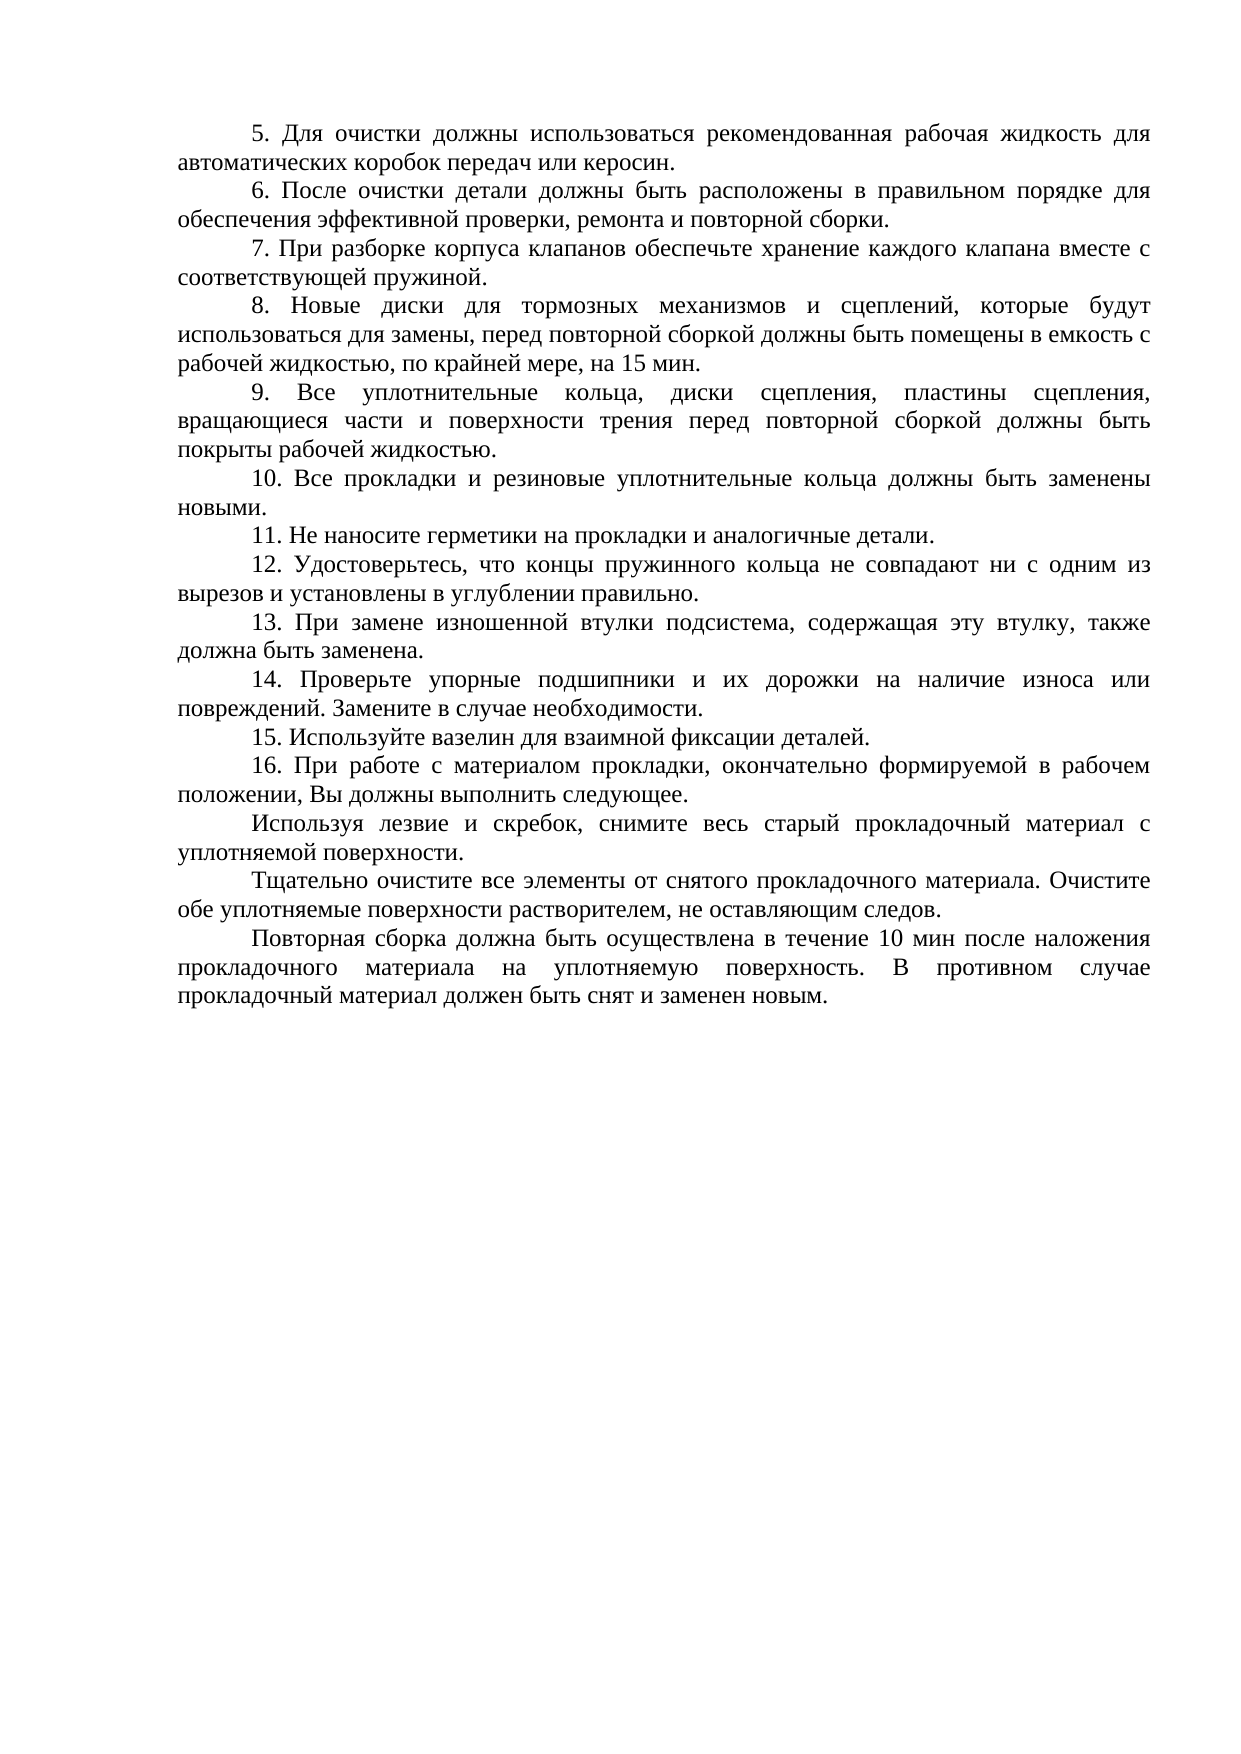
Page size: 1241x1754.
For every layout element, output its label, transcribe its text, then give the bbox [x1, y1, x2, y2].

text 16. При работе с материалом прокладки, окончательно формируемой в рабочем положении, Вы должны выполнить следующее. [177, 751, 1152, 808]
text Используя лезвие и скребок, снимите весь старый прокладочный материал с уплотняемой поверхности. [177, 808, 1152, 866]
text 11. Не наносите герметики на прокладки и аналогичные детали. [177, 521, 1152, 549]
text 7. При разборке корпуса клапанов обеспечьте хранение каждого клапана вместе с соответствующей пружиной. [177, 233, 1152, 291]
text 5. Для очистки должны использоваться рекомендованная рабочая жидкость для автоматических коробок передач или керосин. [177, 118, 1152, 176]
text 13. При замене изношенной втулки подсистема, содержащая эту втулку, также должна быть заменена. [177, 607, 1152, 664]
text 8. Новые диски для тормозных механизмов и сцеплений, которые будут использоваться для замены, перед повторной сборкой должны быть помещены в емкость с рабочей жидкостью, по крайней мере, на 15 мин. [177, 291, 1152, 377]
text 14. Проверьте упорные подшипники и их дорожки на наличие износа или повреждений. Замените в случае необходимости. [177, 664, 1152, 722]
text 15. Используйте вазелин для взаимной фиксации деталей. [177, 722, 1152, 751]
text Повторная сборка должна быть осуществлена в течение 10 мин после наложения прокладочного материала на уплотняемую поверхность. В противном случае прокладочный материал должен быть снят и заменен новым. [177, 923, 1152, 1009]
text 12. Удостоверьтесь, что концы пружинного кольца не совпадают ни с одним из вырезов и установлены в углублении правильно. [177, 549, 1152, 607]
text 6. После очистки детали должны быть расположены в правильном порядке для обеспечения эффективной проверки, ремонта и повторной сборки. [177, 176, 1152, 233]
text 10. Все прокладки и резиновые уплотнительные кольца должны быть заменены новыми. [177, 463, 1152, 521]
text 9. Все уплотнительные кольца, диски сцепления, пластины сцепления, вращающиеся части и поверхности трения перед повторной сборкой должны быть покрыты рабочей жидкостью. [177, 377, 1152, 463]
text Тщательно очистите все элементы от снятого прокладочного материала. Очистите обе уплотняемые поверхности растворителем, не оставляющим следов. [177, 866, 1152, 923]
